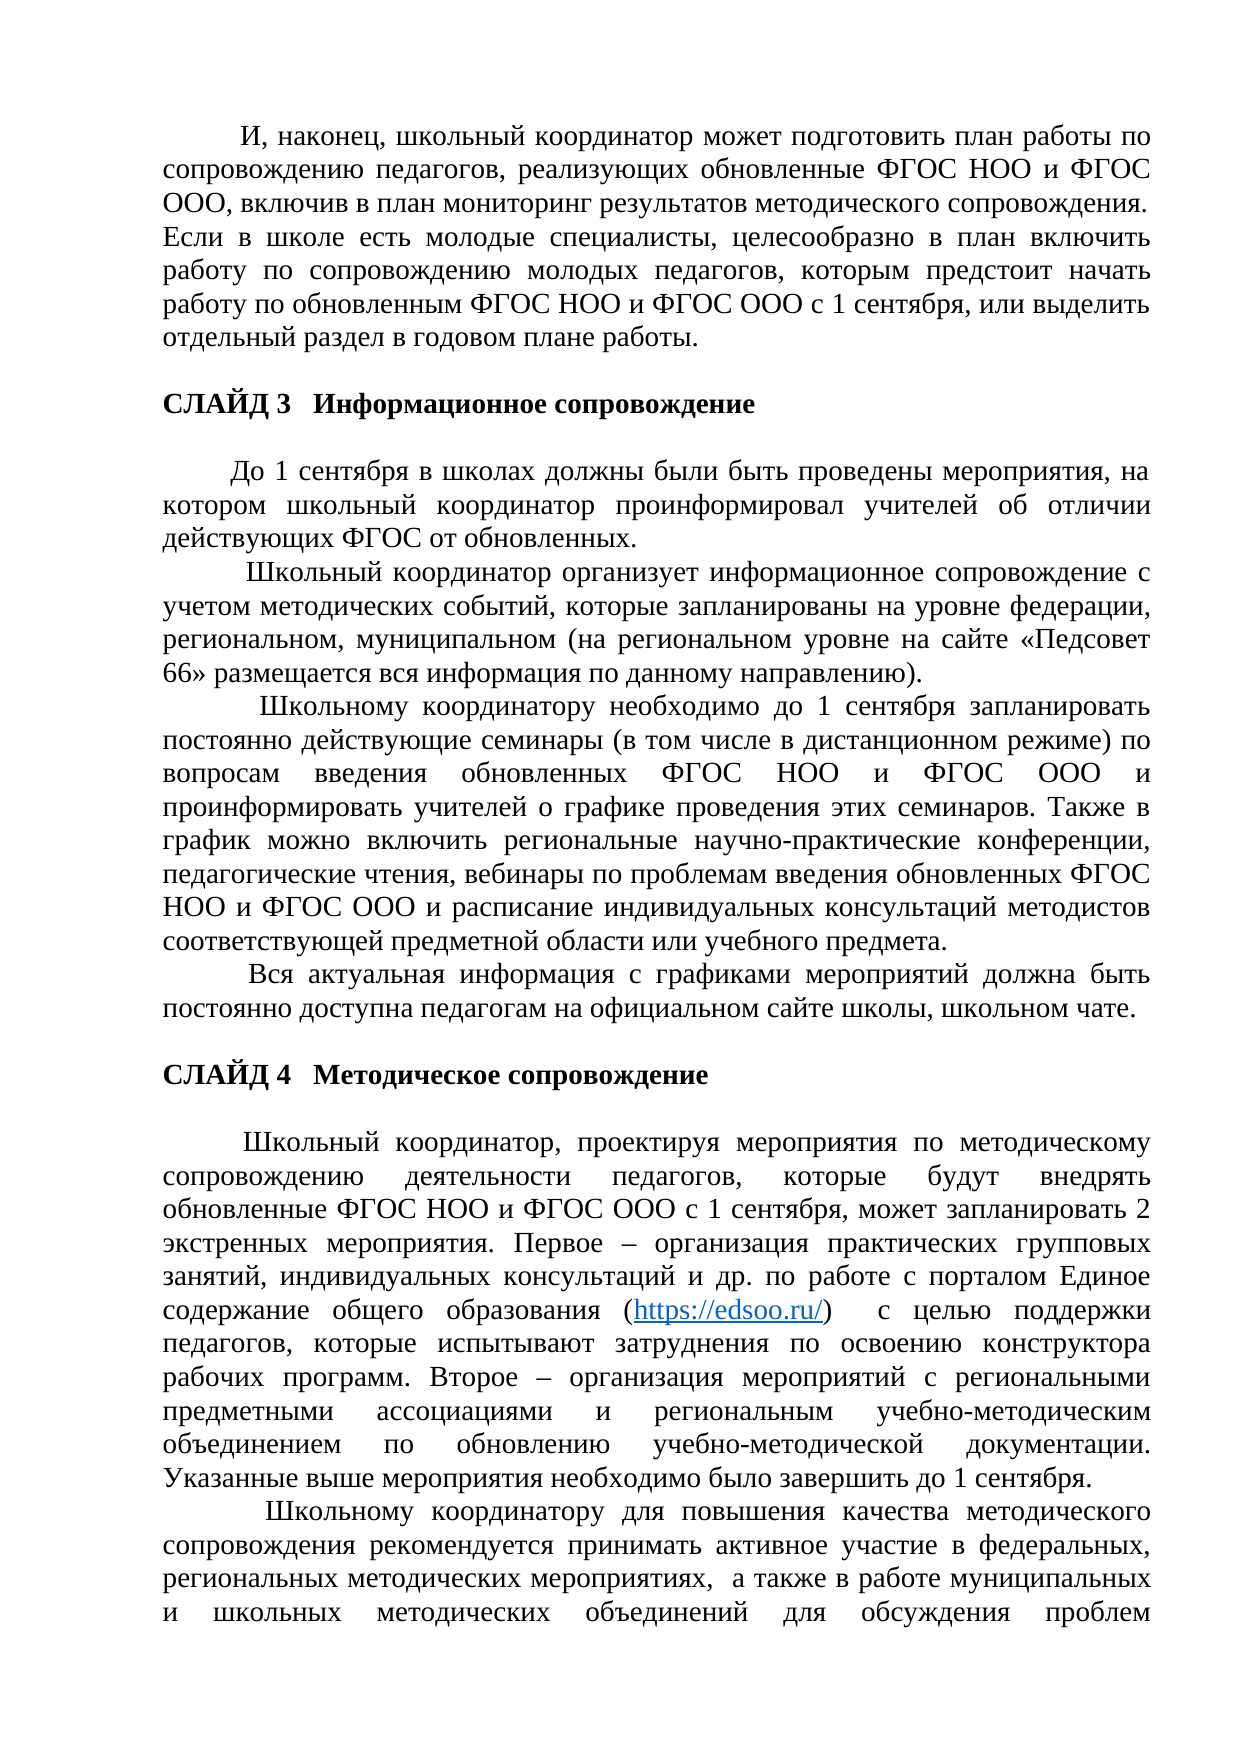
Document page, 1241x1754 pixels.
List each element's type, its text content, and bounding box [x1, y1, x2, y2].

text Вся актуальная информация с графиками мероприятий должна быть постоянно доступна педагогам на официальном сайте школы, школьном чате. [162, 957, 1152, 1024]
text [162, 1493, 1152, 1627]
text Школьному координатору необходимо до 1 сентября запланировать постоянно действующие семинары (в том числе в дистанционном режиме) по вопросам введения обновленных ФГОС НОО и ФГОС ООО и проинформировать учителей о графике проведения этих семинаров. Также в график можно включить региональные научно-практические конференции, педагогические чтения, вебинары по проблемам введения обновленных ФГОС НОО и ФГОС ООО и расписание индивидуальных консультаций методистов соответствующей предметной области или учебного предмета. [162, 688, 1152, 957]
text СЛАЙД 4 Методическое сопровождение [162, 1057, 1152, 1091]
text СЛАЙД 3 Информационное сопровождение [162, 386, 1152, 420]
text До 1 сентября в школах должны были быть проведены мероприятия, на котором школьный координатор проинформировал учителей об отличии действующих ФГОС от обновленных. [162, 453, 1152, 554]
text Школьный координатор организует информационное сопровождение с учетом методических событий, которые запланированы на уровне федерации, региональном, муниципальном (на региональном уровне на сайте «Педсовет 66» размещается вся информация по данному направлению). [162, 554, 1152, 688]
text Если в школе есть молодые специалисты, целесообразно в план включить работу по сопровождению молодых педагогов, которым предстоит начать работу по обновленным ФГОС НОО и ФГОС ООО с 1 сентября, или выделить отдельный раздел в годовом плане работы. [162, 219, 1152, 353]
text Школьный координатор, проектируя мероприятия по методическому сопровождению деятельности педагогов, которые будут внедрять обновленные ФГОС НОО и ФГОС ООО с 1 сентября, может запланировать 2 экстренных мероприятия. Первое – организация практических групповых занятий, индивидуальных консультаций и др. по работе с порталом Единое содержание общего образования (https://edsoo.ru/) с целью поддержки педагогов, которые испытывают затруднения по освоению конструктора рабочих программ. Второе – организация мероприятий с региональными предметными ассоциациями и региональным учебно-методическим объединением по обновлению учебно-методической документации. Указанные выше мероприятия необходимо было завершить до 1 сентября. [162, 1124, 1152, 1493]
text И, наконец, школьный координатор может подготовить план работы по сопровождению педагогов, реализующих обновленные ФГОС НОО и ФГОС ООО, включив в план мониторинг результатов методического сопровождения. [162, 118, 1152, 219]
